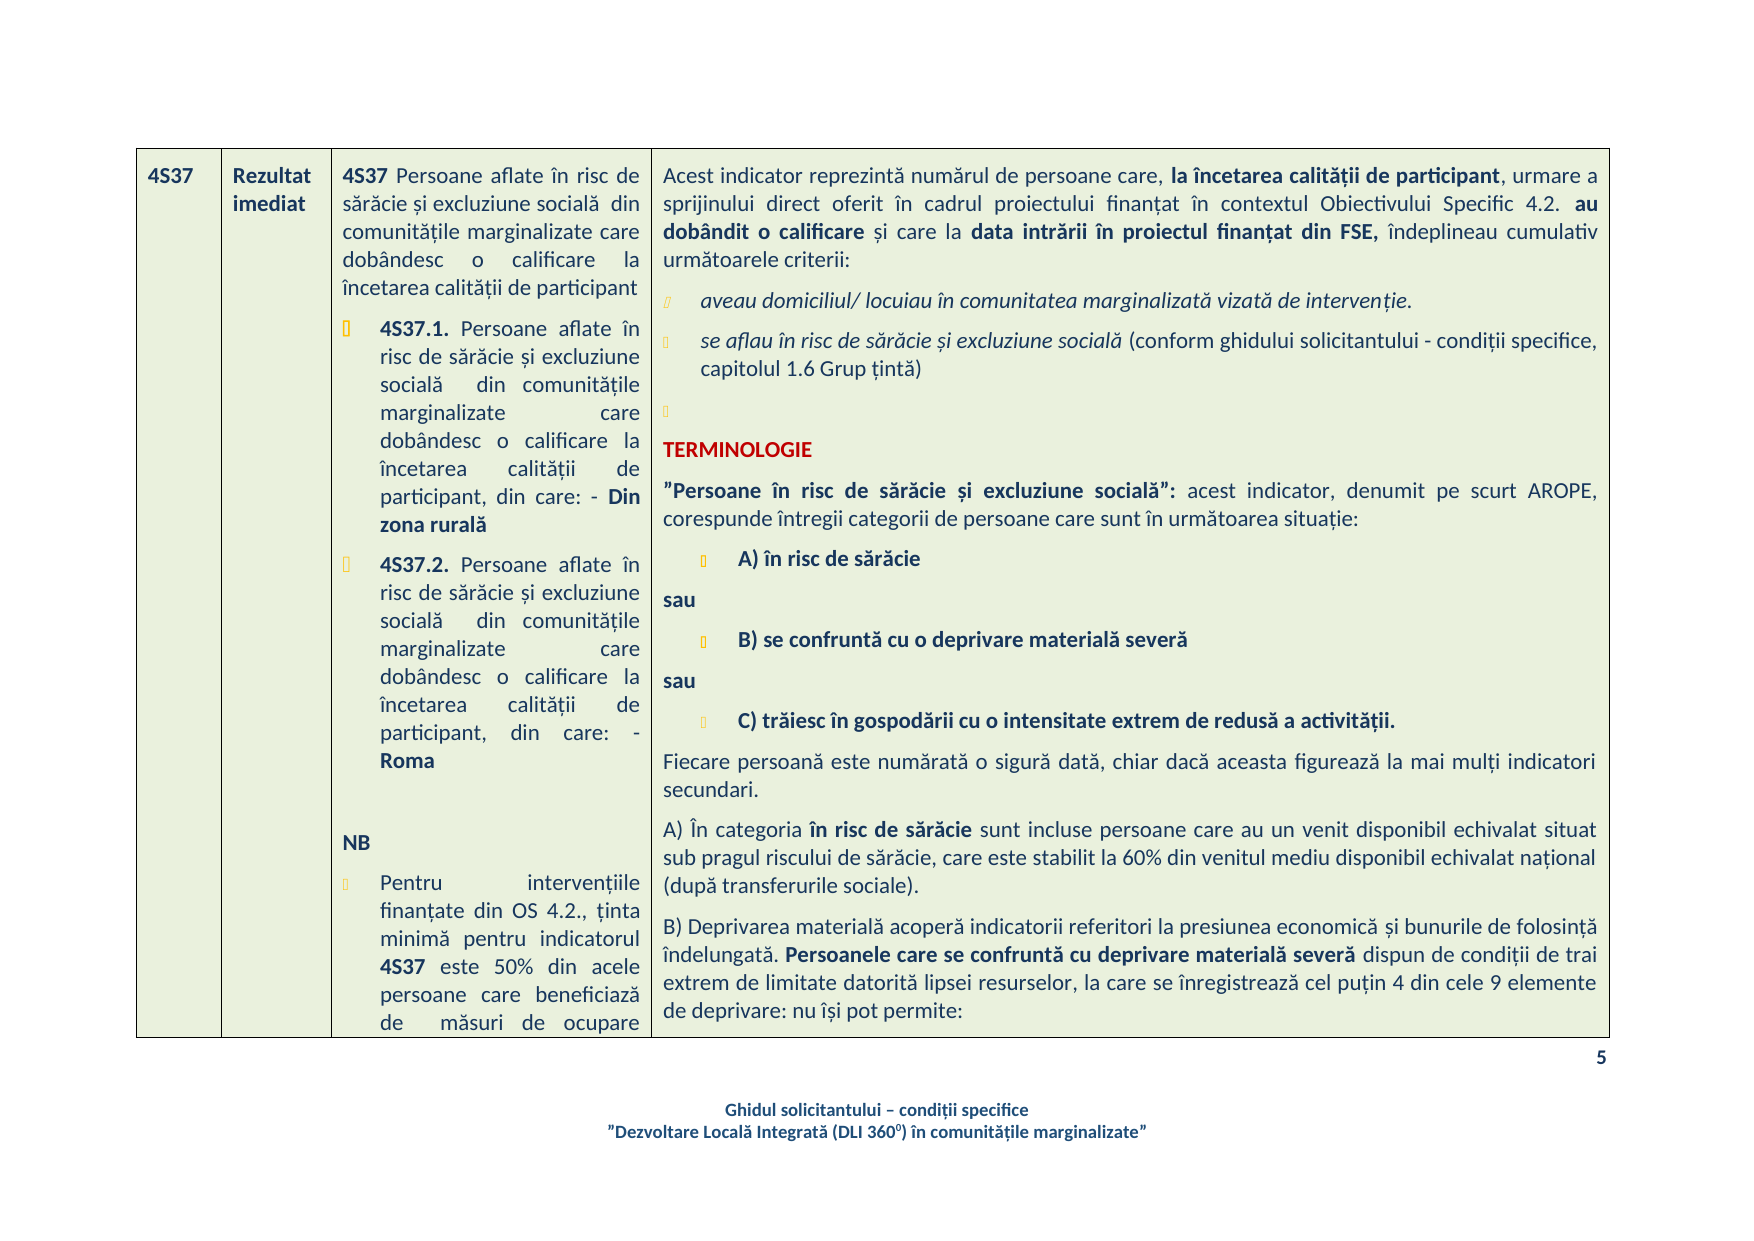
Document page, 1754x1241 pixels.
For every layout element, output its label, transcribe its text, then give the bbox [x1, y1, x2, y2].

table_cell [332, 149, 651, 1037]
table_cell 4S37 [137, 149, 221, 1037]
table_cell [652, 149, 1609, 1037]
table_cell Rezultat imediat [222, 149, 331, 1037]
